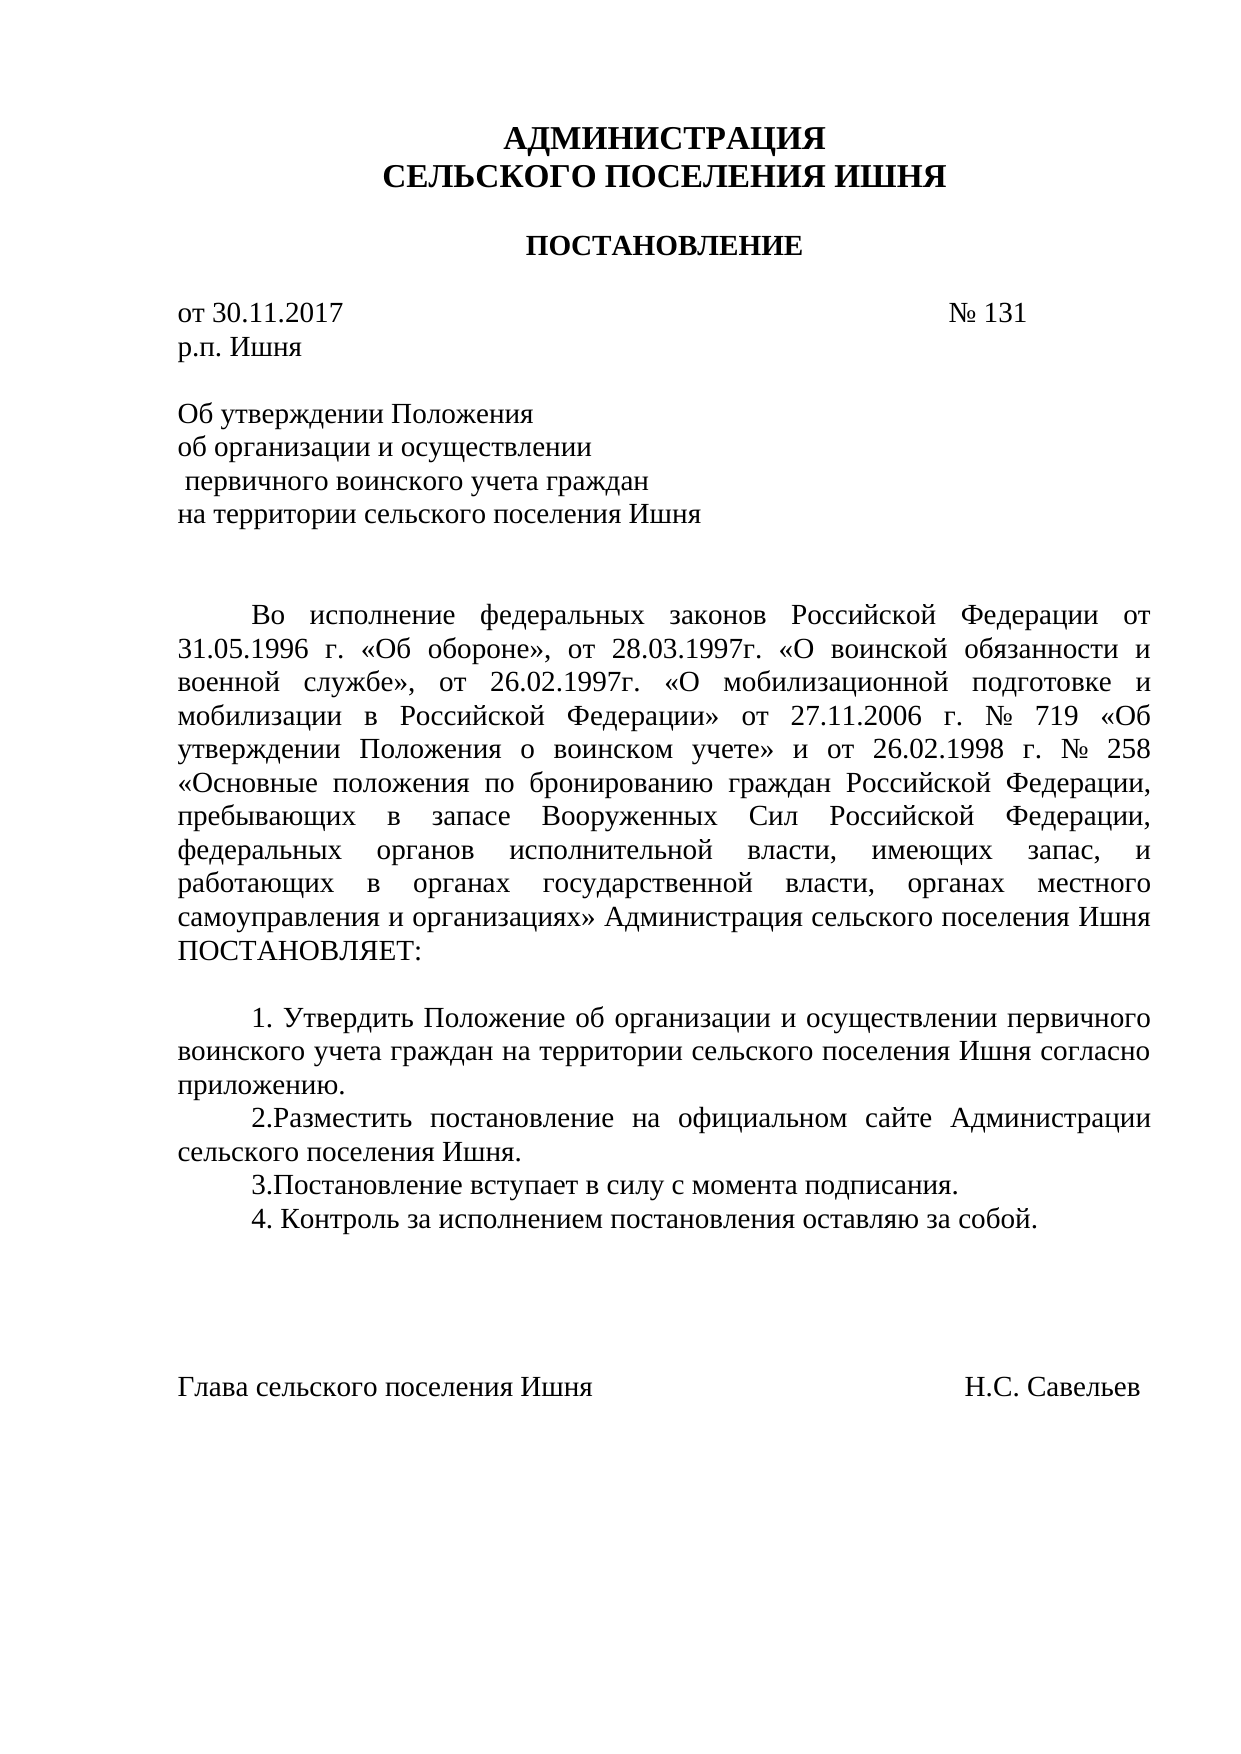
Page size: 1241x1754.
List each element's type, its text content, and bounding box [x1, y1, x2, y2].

text 3.Постановление вступает в силу с момента подписания. [177, 1167, 1152, 1201]
text 4. Контроль за исполнением постановления оставляю за собой. [177, 1201, 1152, 1234]
text СЕЛЬСКОГО ПОСЕЛЕНИЯ ИШНЯ [177, 156, 1152, 195]
text об организации и осуществлении [177, 429, 1152, 463]
text 1. Утвердить Положение об организации и осуществлении первичного воинского учета граждан на территории сельского поселения Ишня согласно приложению. [177, 1000, 1152, 1100]
text Об утверждении Положения [177, 396, 1152, 429]
text 2.Разместить постановление на официальном сайте Администрации сельского поселения Ишня. [177, 1100, 1152, 1167]
text от 30.11.2017 № 131 [177, 295, 1152, 329]
text АДМИНИСТРАЦИЯ [177, 118, 1152, 156]
text Глава сельского поселения Ишня Н.С. Савельев [177, 1369, 1152, 1402]
text ПОСТАНОВЛЕНИЕ [177, 228, 1152, 262]
text на территории сельского поселения Ишня [177, 497, 1152, 530]
text р.п. Ишня [177, 329, 1152, 362]
text первичного воинского учета граждан [177, 463, 1152, 497]
text Во исполнение федеральных законов Российской Федерации от 31.05.1996 г. «Об обороне», от 28.03.1997г. «О воинской обязанности и военной службе», от 26.02.1997г. «О мобилизационной подготовке и мобилизации в Российской Федерации» от 27.11.2006 г. № 719 «Об утверждении Положения о воинском учете» и от 26.02.1998 г. № 258 «Основные положения по бронированию граждан Российской Федерации, пребывающих в запасе Вооруженных Сил Российской Федерации, федеральных органов исполнительной власти, имеющих запас, и работающих в органах государственной власти, органах местного самоуправления и организациях» Администрация сельского поселения Ишня ПОСТАНОВЛЯЕТ: [177, 597, 1152, 966]
